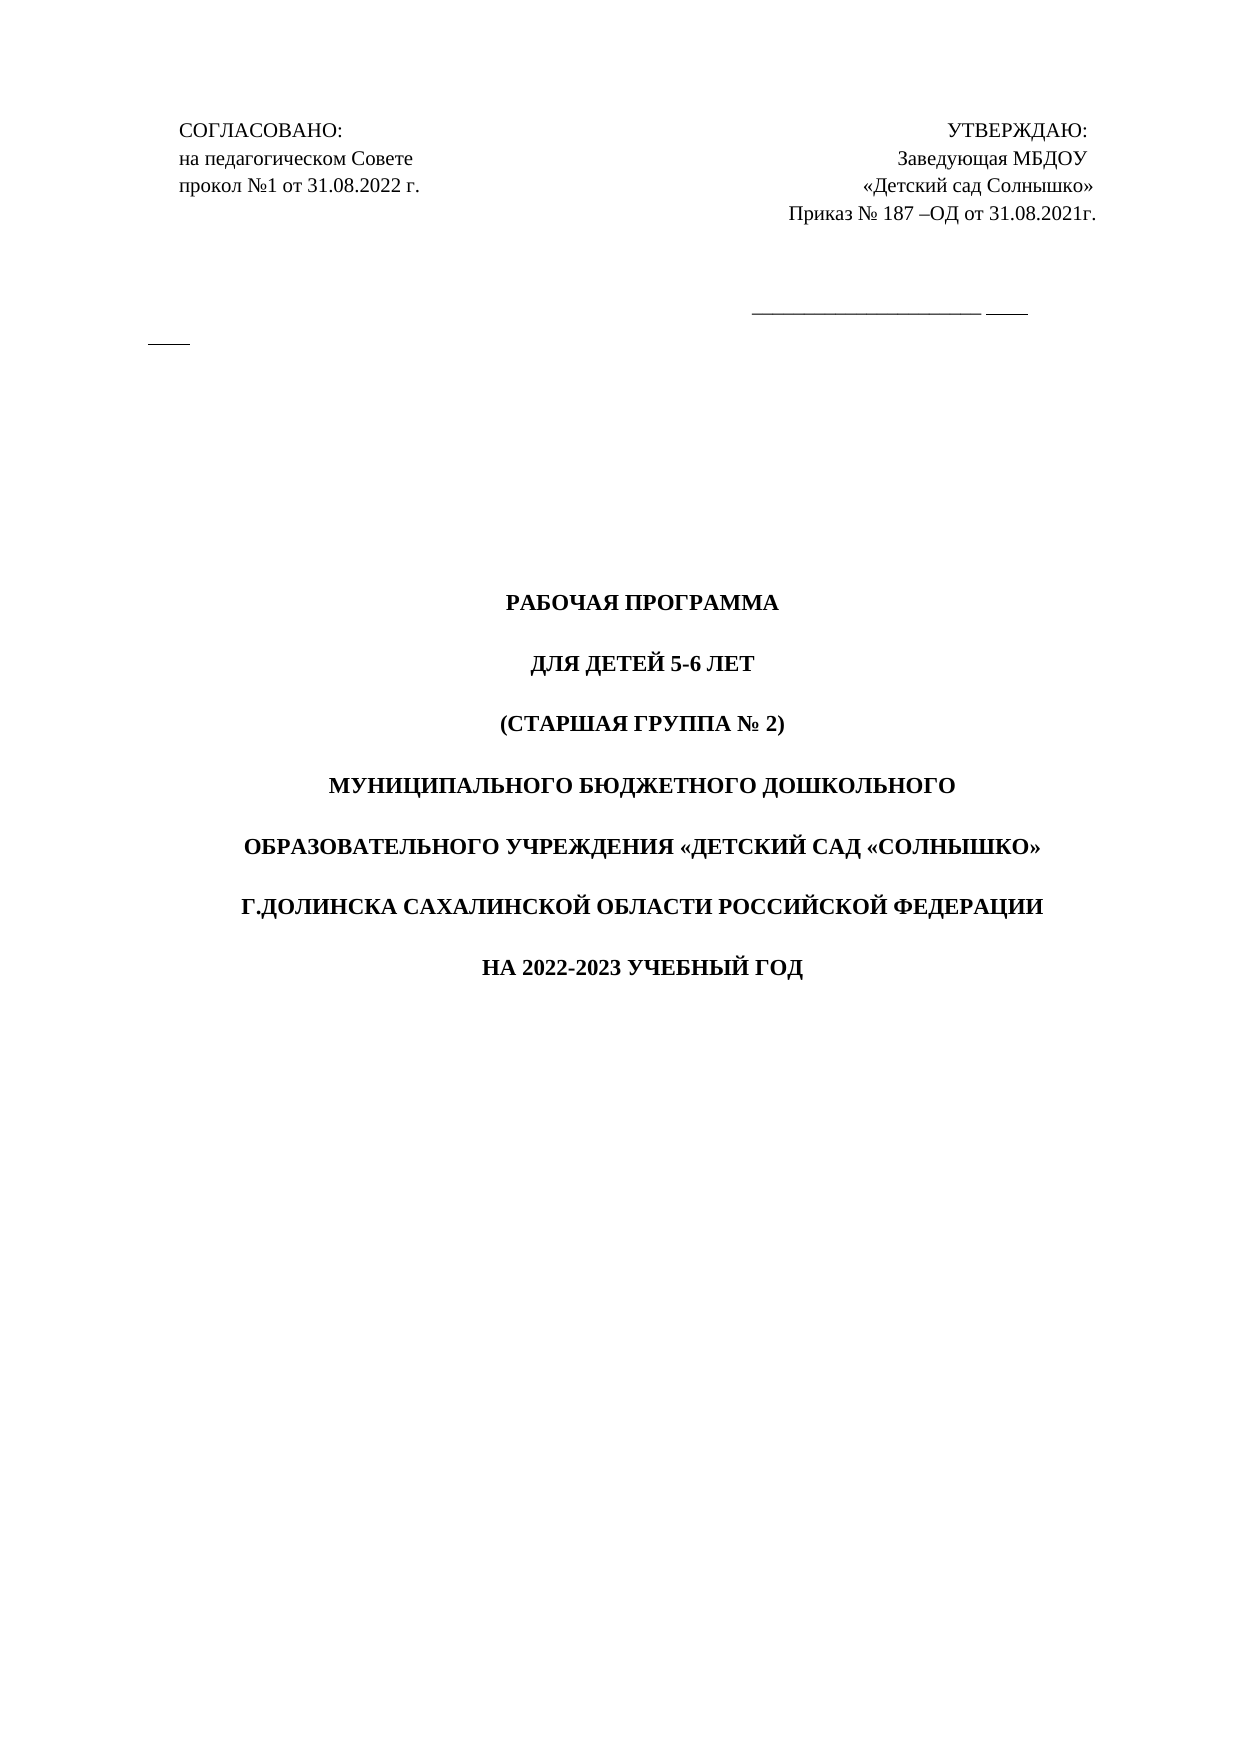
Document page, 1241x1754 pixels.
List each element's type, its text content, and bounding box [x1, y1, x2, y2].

text НА 2022-2023 УЧЕБНЫЙ ГОД [148, 954, 1137, 980]
text (СТАРШАЯ ГРУППА № 2) [148, 710, 1137, 736]
text на педагогическом Совете Заведующая МБДОУ [148, 146, 1137, 170]
text ______________________ [148, 293, 1137, 317]
text ДЛЯ ДЕТЕЙ 5-6 ЛЕТ [148, 649, 1137, 676]
text прокол №1 от 31.08.2022 г. «Детский сад Солнышко» [148, 173, 1137, 197]
text РАБОЧАЯ ПРОГРАММА [148, 589, 1137, 616]
text Г.ДОЛИНСКА САХАЛИНСКОЙ ОБЛАСТИ РОССИЙСКОЙ ФЕДЕРАЦИИ [148, 893, 1137, 919]
text МУНИЦИПАЛЬНОГО БЮДЖЕТНОГО ДОШКОЛЬНОГО [148, 772, 1137, 799]
text СОГЛАСОВАНО: УТВЕРЖДАЮ: [148, 118, 1137, 142]
text Приказ № 187 –ОД от 31.08.2021г. [148, 201, 1137, 225]
text ОБРАЗОВАТЕЛЬНОГО УЧРЕЖДЕНИЯ «ДЕТСКИЙ САД «СОЛНЫШКО» [148, 833, 1137, 859]
